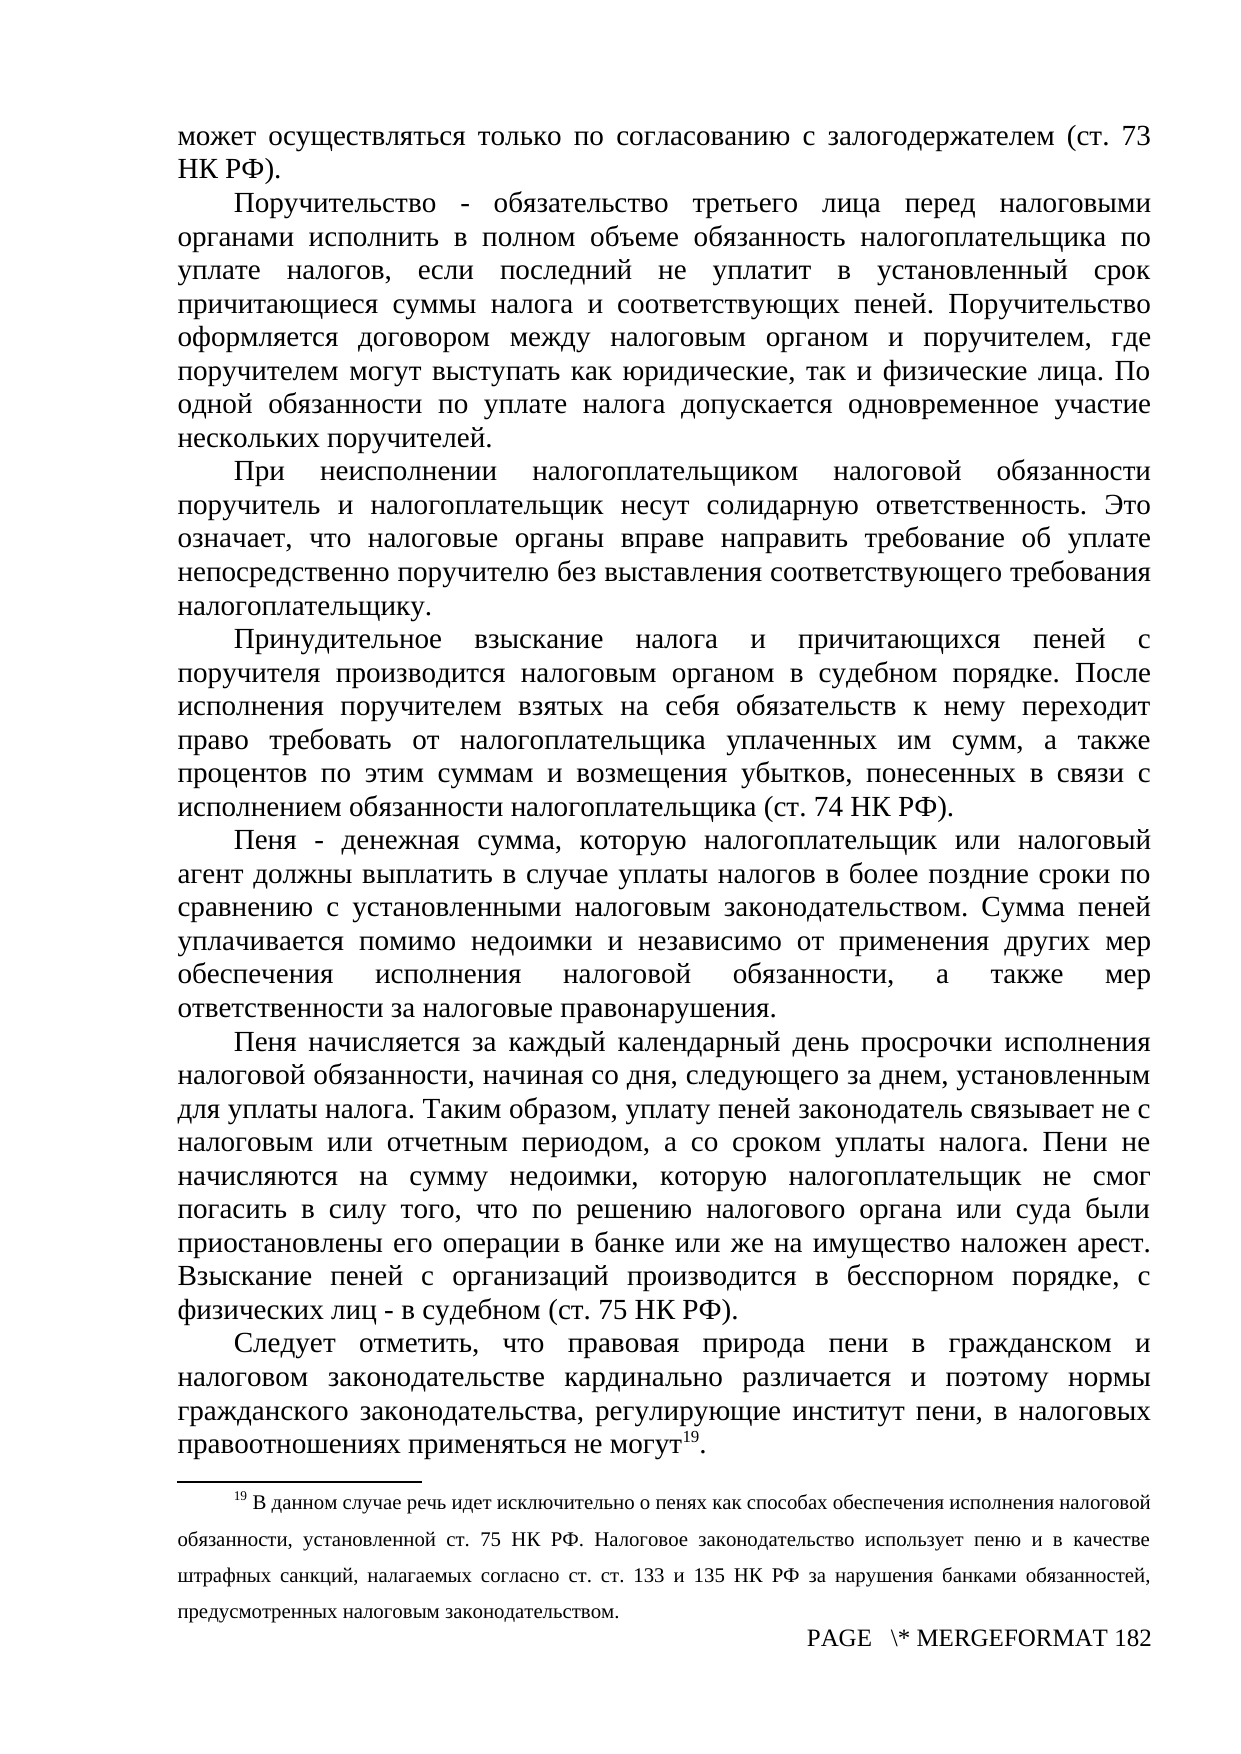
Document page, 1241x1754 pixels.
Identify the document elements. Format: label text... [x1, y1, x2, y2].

text Принудительное взыскание налога и причитающихся пеней с поручителя производится налоговым органом в судебном порядке. После исполнения поручителем взятых на себя обязательств к нему переходит право требовать от налогоплательщика уплаченных им сумм, а также процентов по этим суммам и возмещения убытков, понесенных в связи с исполнением обязанности налогоплательщика (ст. 74 НК РФ). [177, 621, 1152, 822]
text Поручительство - обязательство третьего лица перед налоговыми органами исполнить в полном объеме обязанность налогоплательщика по уплате налогов, если последний не уплатит в установленный срок причитающиеся суммы налога и соответствующих пеней. Поручительство оформляется договором между налоговым органом и поручителем, где поручителем могут выступать как юридические, так и физические лица. По одной обязанности по уплате налога допускается одновременное участие нескольких поручителей. [177, 185, 1152, 453]
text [177, 118, 1152, 185]
text Следует отметить, что правовая природа пени в гражданском и налоговом законодательстве кардинально различается и поэтому нормы гражданского законодательства, регулирующие институт пени, в налоговых правоотношениях применяться не могут. [177, 1326, 1152, 1460]
text Пеня - денежная сумма, которую налогоплательщик или налоговый агент должны выплатить в случае уплаты налогов в более поздние сроки по сравнению с установленными налоговым законодательством. Сумма пеней уплачивается помимо недоимки и независимо от применения других мер обеспечения исполнения налоговой обязанности, а также мер ответственности за налоговые правонарушения. [177, 822, 1152, 1024]
text При неисполнении налогоплательщиком налоговой обязанности поручитель и налогоплательщик несут солидарную ответственность. Это означает, что налоговые органы вправе направить требование об уплате непосредственно поручителю без выставления соответствующего требования налогоплательщику. [177, 453, 1152, 621]
text Пеня начисляется за каждый календарный день просрочки исполнения налоговой обязанности, начиная со дня, следующего за днем, установленным для уплаты налога. Таким образом, уплату пеней законодатель связывает не с налоговым или отчетным периодом, а со сроком уплаты налога. Пени не начисляются на сумму недоимки, которую налогоплательщик не смог погасить в силу того, что по решению налогового органа или суда были приостановлены его операции в банке или же на имущество наложен арест. Взыскание пеней с организаций производится в бесспорном порядке, с физических лиц - в судебном (ст. 75 НК РФ). [177, 1024, 1152, 1326]
